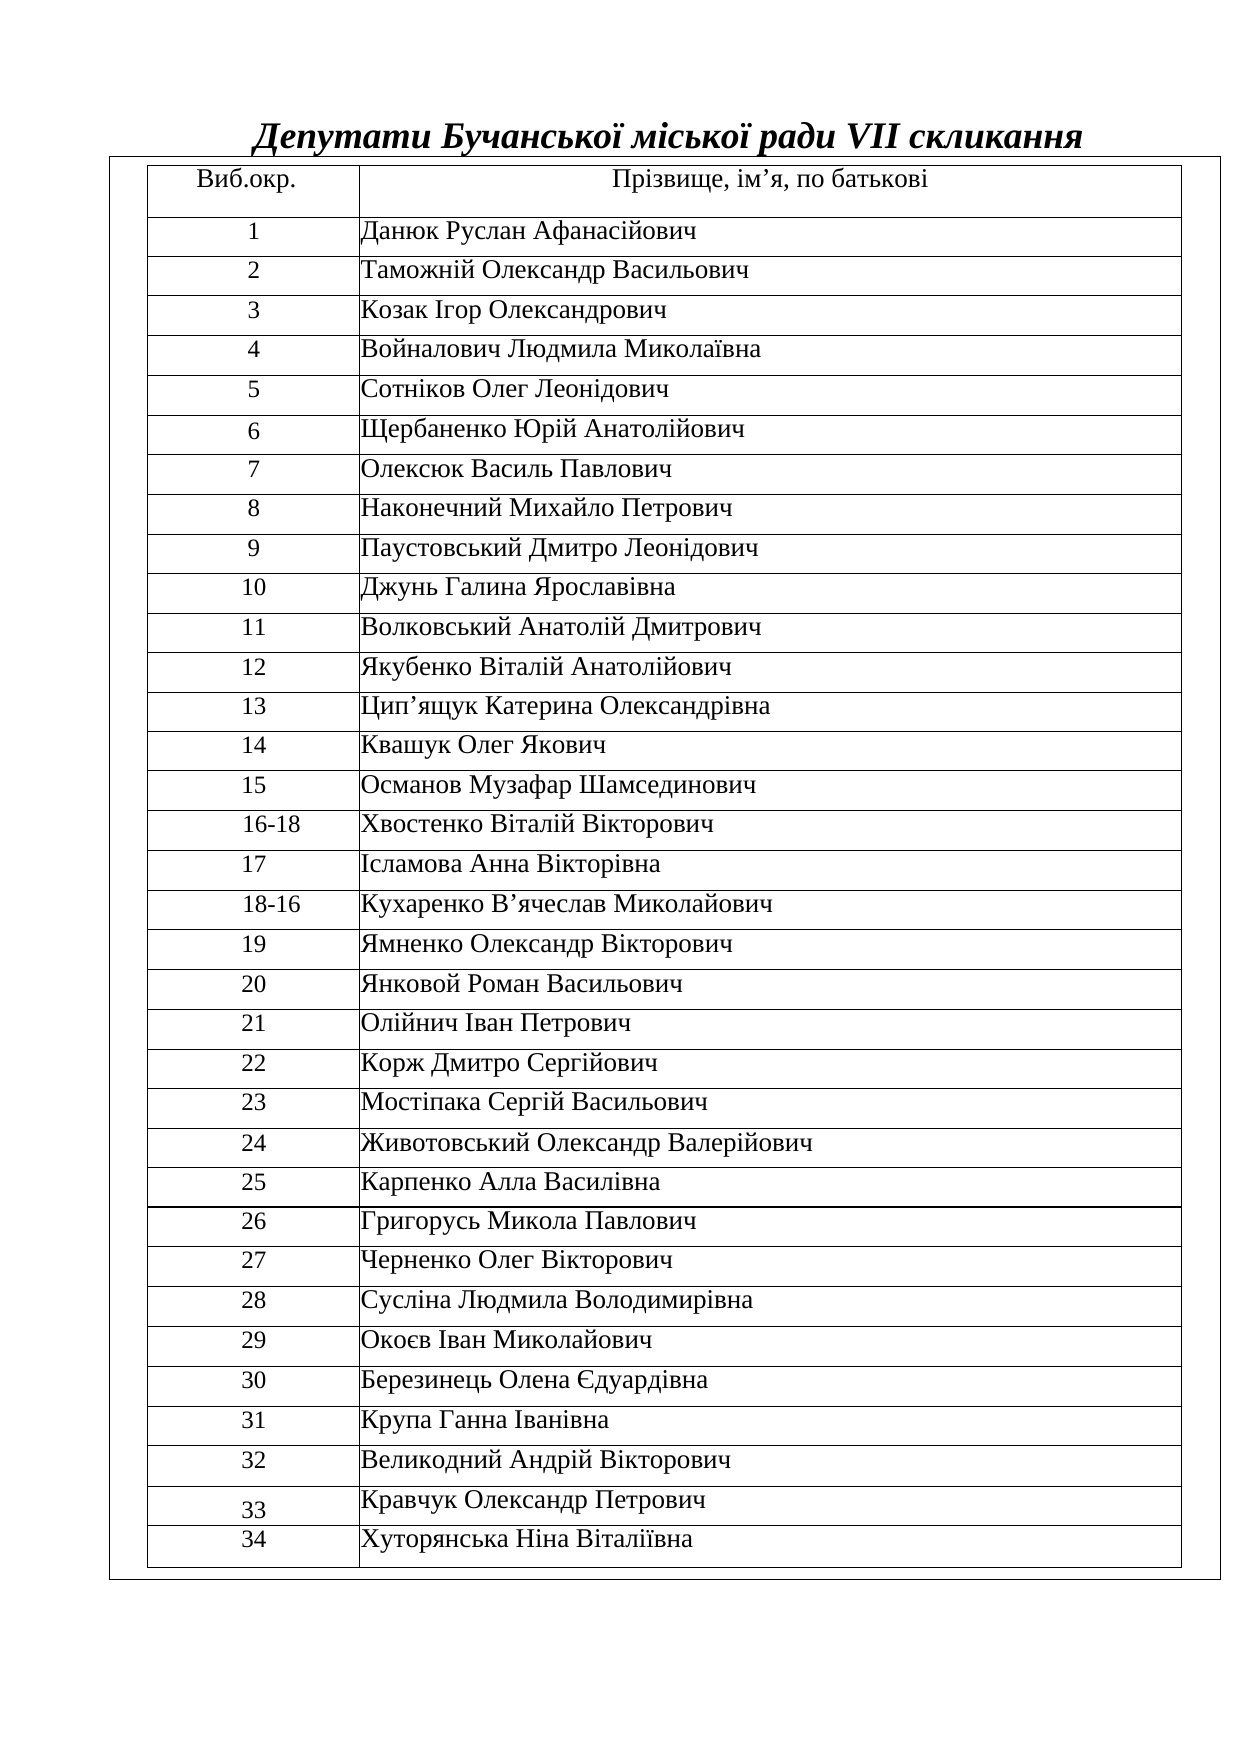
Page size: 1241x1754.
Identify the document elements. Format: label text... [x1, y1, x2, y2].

table_cell Кравчук Олександр Петрович [360, 1487, 1181, 1525]
table_cell 34 [148, 1526, 359, 1567]
table_cell 12 [148, 653, 359, 692]
table_cell 6 [148, 416, 359, 454]
table_cell Таможній Олександр Васильович [360, 257, 1181, 295]
table_cell Щербаненко Юрій Анатолійович [360, 416, 1181, 454]
table_cell 3 [148, 296, 359, 335]
table_cell 33 [148, 1487, 359, 1525]
table_cell Окоєв Іван Миколайович [360, 1327, 1181, 1366]
table_cell 13 [148, 693, 359, 731]
table_cell 30 [148, 1367, 359, 1406]
table_cell Хвостенко Віталій Вікторович [360, 811, 1181, 849]
table_cell 24 [148, 1129, 359, 1167]
table_cell Ісламова Анна Вікторівна [360, 851, 1181, 890]
table_cell 11 [148, 614, 359, 652]
table_cell 16-18 [148, 811, 359, 849]
table_cell 22 [148, 1050, 359, 1088]
table_cell 5 [148, 376, 359, 415]
table_cell 31 [148, 1407, 359, 1445]
table_cell 8 [148, 495, 359, 533]
table_cell 10 [148, 574, 359, 613]
table_cell Животовський Олександр Валерійович [360, 1129, 1181, 1167]
table_cell Олексюк Василь Павлович [360, 455, 1181, 494]
text Депутати Бучанської міської ради VII скликання [190, 118, 1152, 156]
table_cell Наконечний Михайло Петрович [360, 495, 1181, 533]
table_cell 28 [148, 1287, 359, 1326]
table_cell 7 [148, 455, 359, 494]
table_cell 4 [148, 336, 359, 374]
table_cell Цип’ящук Катерина Олександрівна [360, 693, 1181, 731]
table_cell 2 [148, 257, 359, 295]
table_cell Березинець Олена Єдуардівна [360, 1367, 1181, 1406]
table_cell 20 [148, 970, 359, 1009]
table_cell Войналович Людмила Миколаївна [360, 336, 1181, 374]
table_cell Великодний Андрій Вікторович [360, 1446, 1181, 1486]
table_cell Карпенко Алла Василівна [360, 1168, 1181, 1206]
table_header Виб.окр. [148, 166, 359, 217]
table_cell 32 [148, 1446, 359, 1486]
table_cell 15 [148, 771, 359, 810]
table_cell Османов Музафар Шамсединович [360, 771, 1181, 810]
table_cell 23 [148, 1089, 359, 1128]
table_cell Якубенко Віталій Анатолійович [360, 653, 1181, 692]
table_cell 19 [148, 930, 359, 969]
table_cell Олійнич Іван Петрович [360, 1010, 1181, 1048]
table_cell Джунь Галина Ярославівна [360, 574, 1181, 613]
table_cell Корж Дмитро Сергійович [360, 1050, 1181, 1088]
table_cell Паустовський Дмитро Леонідович [360, 535, 1181, 573]
table_cell Козак Ігор Олександрович [360, 296, 1181, 335]
table_cell 25 [148, 1168, 359, 1206]
table_cell Хуторянська Ніна Віталіївна [360, 1526, 1181, 1567]
table_cell Мостіпака Сергій Васильович [360, 1089, 1181, 1128]
table_cell Крупа Ганна Іванівна [360, 1407, 1181, 1445]
table_cell Ямненко Олександр Вікторович [360, 930, 1181, 969]
table_cell Волковський Анатолій Дмитрович [360, 614, 1181, 652]
table_cell Сусліна Людмила Володимирівна [360, 1287, 1181, 1326]
table_cell Янковой Роман Васильович [360, 970, 1181, 1009]
table_cell Григорусь Микола Павлович [360, 1208, 1181, 1246]
table_cell Квашук Олег Якович [360, 732, 1181, 770]
table_cell 21 [148, 1010, 359, 1048]
table_cell 1 [148, 218, 359, 256]
table_cell Данюк Руслан Афанасійович [360, 218, 1181, 256]
table_cell 18-16 [148, 891, 359, 929]
table_header Прізвище, ім’я, по батькові [360, 166, 1181, 217]
table_cell Черненко Олег Вікторович [360, 1247, 1181, 1286]
table_cell 26 [148, 1208, 359, 1246]
table_cell 27 [148, 1247, 359, 1286]
table_cell 29 [148, 1327, 359, 1366]
table_cell 9 [148, 535, 359, 573]
table_cell 17 [148, 851, 359, 890]
table_cell Сотніков Олег Леонідович [360, 376, 1181, 415]
table_cell 14 [148, 732, 359, 770]
table_cell Кухаренко В’ячеслав Миколайович [360, 891, 1181, 929]
